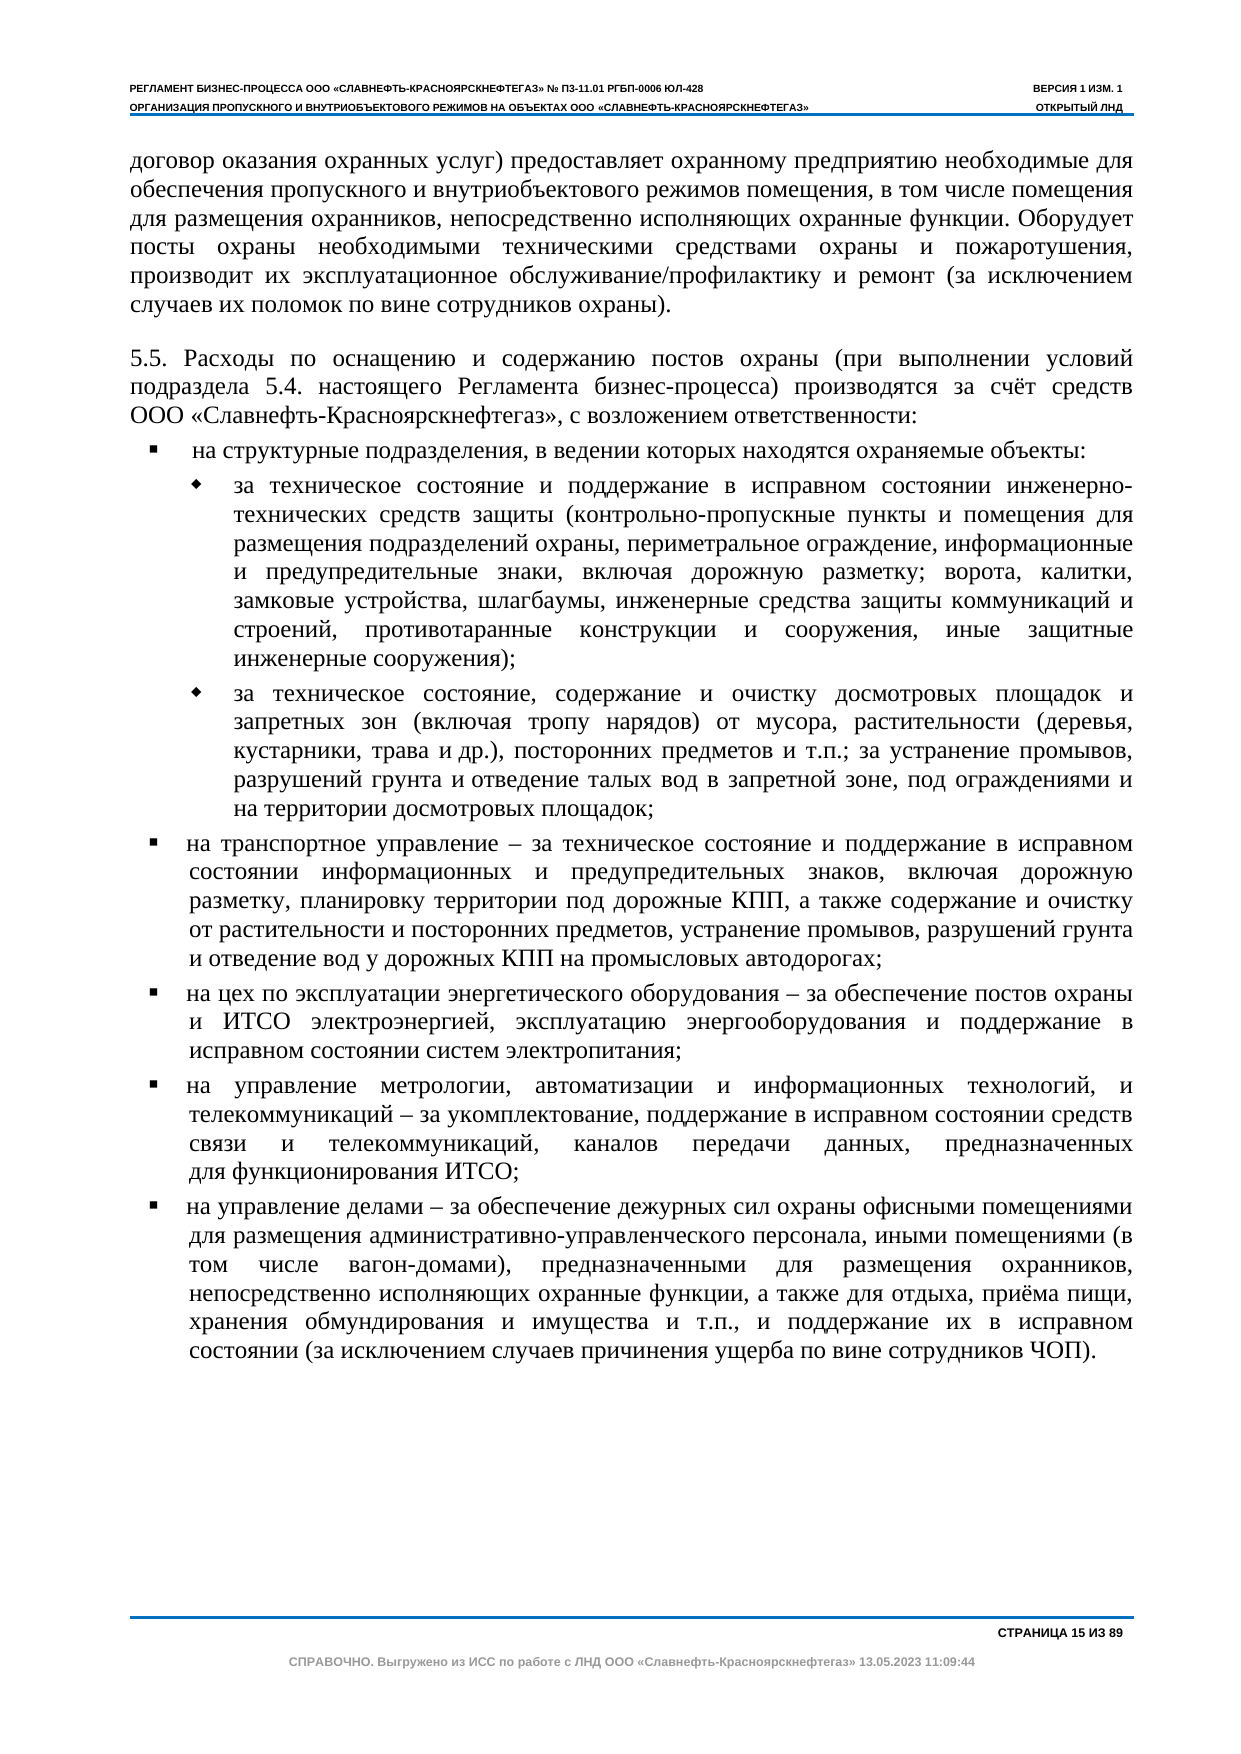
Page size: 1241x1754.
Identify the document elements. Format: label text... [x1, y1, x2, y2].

list на цех по эксплуатации энергетического оборудования – за обеспечение постов охраны и ИТСО электроэнергией, эксплуатацию энергооборудования и поддержание в исправном состоянии систем электропитания; [148, 978, 1134, 1064]
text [130, 145, 1134, 318]
list за техническое состояние, содержание и очистку досмотровых площадок и запретных зон (включая тропу нарядов) от мусора, растительности (деревья, кустарники, трава и др.), посторонних предметов и т.п.; за устранение промывов, разрушений грунта и отведение талых вод в запретной зоне, под ограждениями и на территории досмотровых площадок; [189, 678, 1134, 821]
list за техническое состояние и поддержание в исправном состоянии инженерно-технических средств защиты (контрольно-пропускные пункты и помещения для размещения подразделений охраны, периметральное ограждение, информационные и предупредительные знаки, включая дорожную разметку; ворота, калитки, замковые устройства, шлагбаумы, инженерные средства защиты коммуникаций и строений, противотаранные конструкции и сооружения, иные защитные инженерные сооружения); [189, 470, 1134, 671]
list на управление метрологии, автоматизации и информационных технологий, и телекоммуникаций – за укомплектование, поддержание в исправном состоянии средств связи и телекоммуникаций, каналов передачи данных, предназначенных для функционирования ИТСО; [148, 1070, 1134, 1185]
list на транспортное управление – за техническое состояние и поддержание в исправном состоянии информационных и предупредительных знаков, включая дорожную разметку, планировку территории под дорожные КПП, а также содержание и очистку от растительности и посторонних предметов, устранение промывов, разрушений грунта и отведение вод у дорожных КПП на промысловых автодорогах; [148, 828, 1134, 971]
list на структурные подразделения, в ведении которых находятся охраняемые объекты: [148, 435, 1134, 464]
text 5.5. Расходы по оснащению и содержанию постов охраны (при выполнении условий подраздела 5.4. настоящего Регламента бизнес-процесса) производятся за счёт средств ООО «Славнефть-Красноярскнефтегаз», с возложением ответственности: [130, 343, 1134, 429]
list на управление делами – за обеспечение дежурных сил охраны офисными помещениями для размещения административно-управленческого персонала, иными помещениями (в том числе вагон-домами), предназначенными для размещения охранников, непосредственно исполняющих охранные функции, а также для отдыха, приёма пищи, хранения обмундирования и имущества и т.п., и поддержание их в исправном состоянии (за исключением случаев причинения ущерба по вине сотрудников ЧОП). [148, 1191, 1134, 1364]
